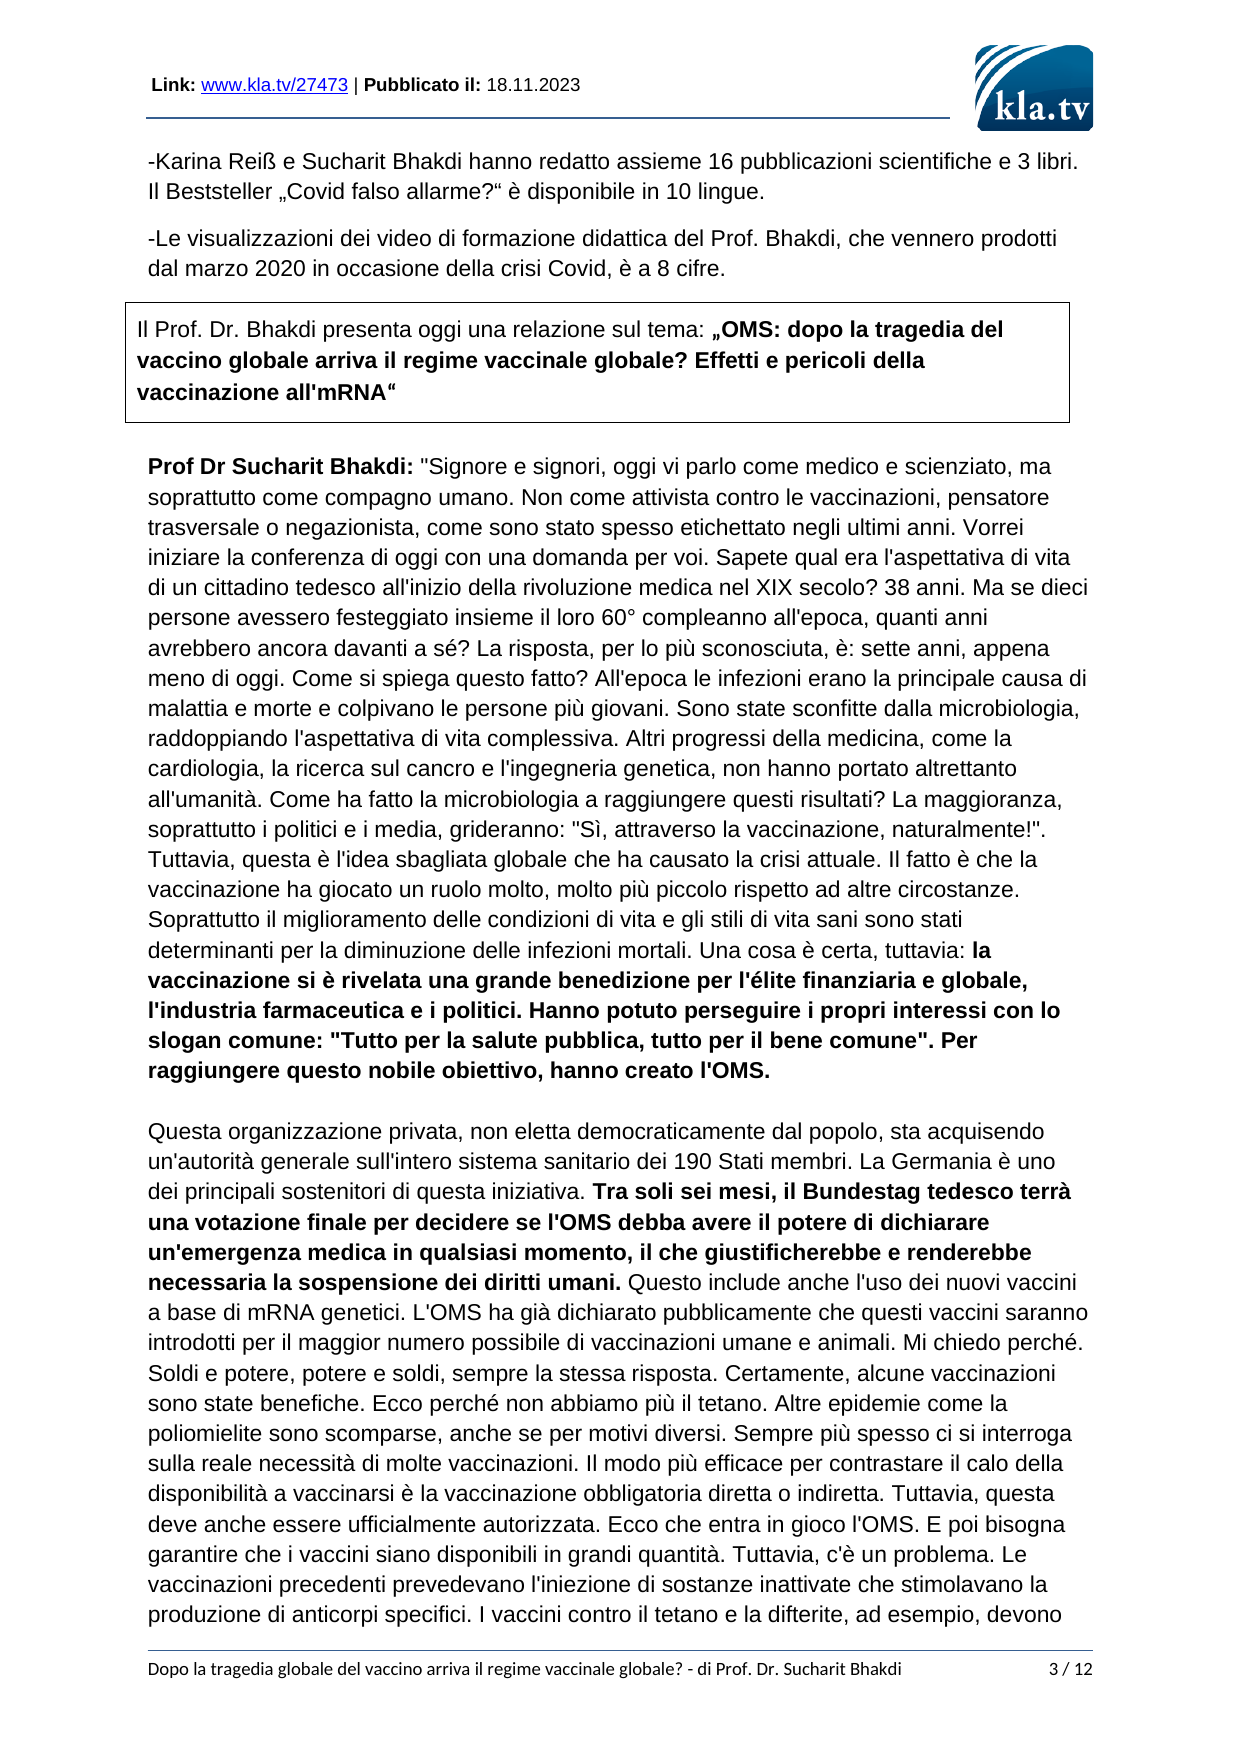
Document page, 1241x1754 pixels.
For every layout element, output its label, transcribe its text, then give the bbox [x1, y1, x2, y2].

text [148, 423, 1093, 1628]
text -Karina Reiß e Sucharit Bhakdi hanno redatto assieme 16 pubblicazioni scientifiche e 3 libri. Il Beststeller „Covid falso allarme?“ è disponibile in 10 lingue. [148, 148, 1093, 204]
table_header Il Prof. Dr. Bhakdi presenta oggi una relazione sul tema: „OMS: dopo la tragedia del vaccino globale arriva il regime vaccinale globale? Effetti e pericoli della vaccinazione all'mRNA“ [126, 303, 1069, 422]
text -Le visualizzazioni dei video di formazione didattica del Prof. Bhakdi, che vennero prodotti dal marzo 2020 in occasione della crisi Covid, è a 8 cifre. [148, 225, 1093, 281]
